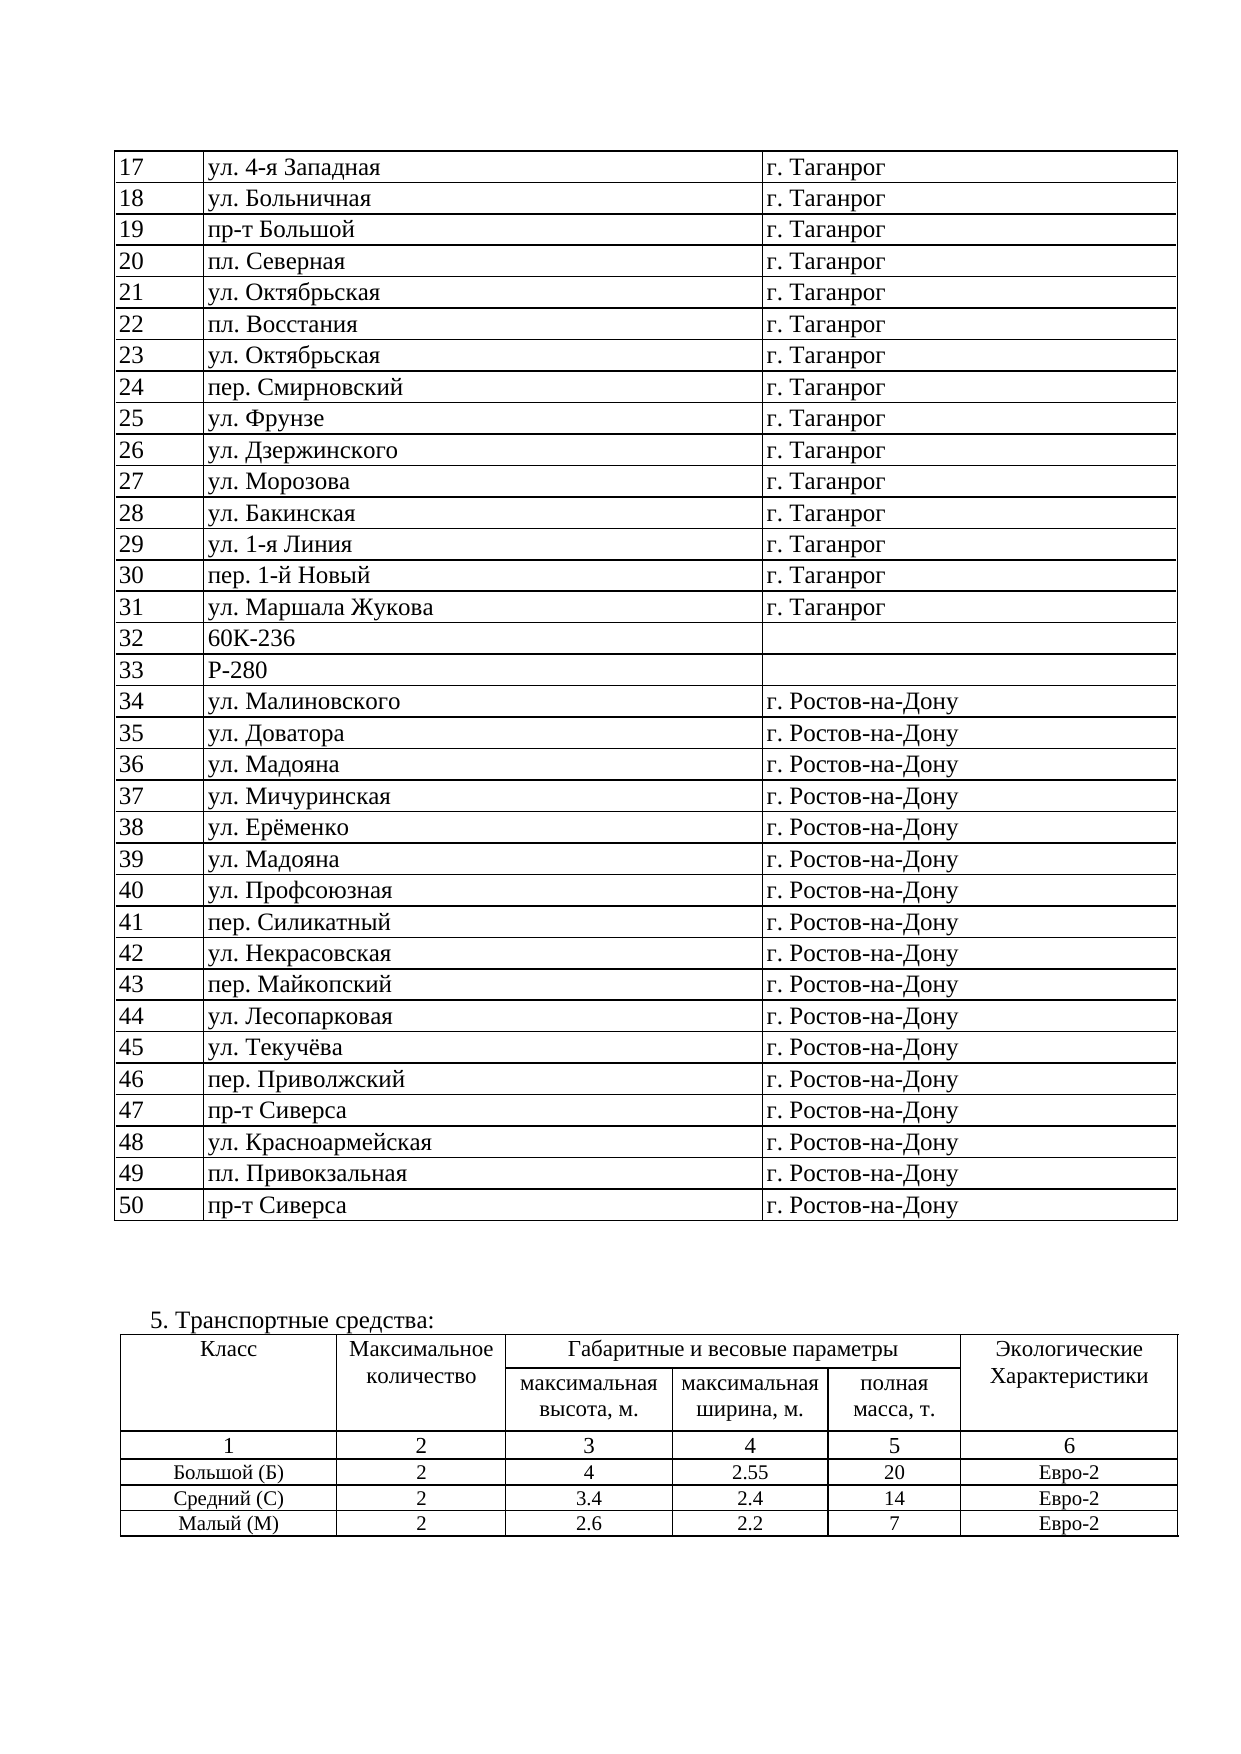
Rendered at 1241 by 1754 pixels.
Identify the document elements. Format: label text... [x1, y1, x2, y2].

table_cell Большой (Б) [121, 1460, 336, 1484]
table_cell ул. Дзержинского [204, 435, 762, 464]
table_cell пр-т Сиверса [204, 1095, 762, 1125]
table_cell 2.6 [506, 1511, 672, 1535]
table_cell 3 [506, 1432, 672, 1458]
table_cell 32 [115, 623, 203, 653]
table_cell г. Таганрог [763, 590, 1177, 622]
table_cell Евро-2 [961, 1460, 1177, 1484]
table_cell 18 [115, 183, 203, 213]
table_cell г. Таганрог [763, 402, 1177, 433]
table_cell 5 [829, 1432, 960, 1458]
table_cell пер. Приволжский [204, 1064, 762, 1094]
table_cell г. Ростов-на-Дону [763, 1094, 1177, 1125]
table_cell ул. Маршала Жукова [204, 592, 762, 622]
table_cell 2 [337, 1511, 505, 1535]
table_cell 20 [115, 245, 203, 276]
table_cell 4 [673, 1432, 827, 1458]
table_cell 2.2 [673, 1511, 827, 1535]
table_cell г. Ростов-на-Дону [763, 779, 1177, 811]
table_cell 23 [115, 340, 203, 370]
table_cell 30 [115, 560, 203, 590]
table_cell 34 [115, 686, 203, 716]
table_cell 33 [115, 654, 203, 685]
table_header Максимальное количество [337, 1335, 505, 1430]
table_cell г. Таганрог [763, 276, 1177, 307]
table_cell г. Таганрог [763, 307, 1177, 339]
table_cell 31 [115, 591, 203, 622]
table_cell г. Ростов-на-Дону [763, 999, 1177, 1031]
table_cell Р-280 [204, 655, 762, 685]
table_cell 6 [961, 1432, 1177, 1458]
table_header Экологические Характеристики [961, 1335, 1177, 1430]
table_cell г. Ростов-на-Дону [763, 968, 1177, 999]
table_cell 27 [115, 466, 203, 496]
table_cell г. Таганрог [763, 433, 1177, 464]
table_cell г. Таганрог [763, 339, 1177, 370]
table_cell пр-т Большой [204, 215, 762, 244]
table_cell 41 [115, 906, 203, 936]
table_cell 60К-236 [204, 623, 762, 653]
table_cell ул. 4-я Западная [204, 152, 762, 181]
table_cell 47 [115, 1095, 203, 1125]
table_cell ул. Малиновского [204, 686, 762, 716]
table_cell полная масса, т. [829, 1369, 960, 1430]
table_cell 28 [115, 497, 203, 527]
table_cell 2 [337, 1432, 505, 1458]
table_cell 44 [115, 1000, 203, 1031]
table_cell ул. Фрунзе [204, 403, 762, 433]
table_cell 25 [115, 403, 203, 433]
table_cell пл. Восстания [204, 309, 762, 339]
table_cell 2.4 [673, 1486, 827, 1509]
table_cell ул. Мичуринская [204, 781, 762, 811]
table_cell 22 [115, 308, 203, 339]
table_cell г. Ростов-на-Дону [763, 842, 1177, 873]
table_cell 7 [829, 1511, 960, 1535]
table_cell г. Таганрог [763, 370, 1177, 402]
table_cell г. Ростов-на-Дону [763, 716, 1177, 748]
table_cell 35 [115, 717, 203, 748]
table_cell максимальная высота, м. [506, 1369, 672, 1430]
table_cell г. Ростов-на-Дону [763, 1125, 1177, 1157]
table_cell пер. Силикатный [204, 907, 762, 936]
table_cell 43 [115, 969, 203, 999]
table_header Класс [121, 1335, 336, 1430]
table_cell 26 [115, 434, 203, 464]
table_cell г. Ростов-на-Дону [763, 1157, 1177, 1188]
table_cell 45 [115, 1032, 203, 1062]
table_cell 37 [115, 780, 203, 811]
table_cell 24 [115, 371, 203, 402]
table_cell 4 [506, 1460, 672, 1484]
table_cell 2 [337, 1486, 505, 1509]
table_cell 49 [115, 1158, 203, 1188]
table_cell ул. Мадояна [204, 749, 762, 779]
table_header Габаритные и весовые параметры [506, 1335, 960, 1367]
table_cell 21 [115, 277, 203, 307]
table_cell г. Ростов-на-Дону [763, 1031, 1177, 1062]
table_cell г. Ростов-на-Дону [763, 685, 1177, 716]
table_cell г. Таганрог [763, 559, 1177, 590]
table_cell г. Таганрог [763, 465, 1177, 496]
table_cell 36 [115, 749, 203, 779]
table_cell г. Ростов-на-Дону [763, 905, 1177, 936]
table_cell г. Таганрог [763, 528, 1177, 559]
table_cell ул. Доватора [204, 718, 762, 748]
table_cell г. Таганрог [763, 181, 1177, 213]
table_cell 39 [115, 843, 203, 873]
table_cell ул. Мадояна [204, 844, 762, 873]
table_cell ул. Некрасовская [204, 938, 762, 968]
table_cell [763, 622, 1177, 653]
table_cell пер. Смирновский [204, 372, 762, 402]
table_cell 40 [115, 875, 203, 905]
table_cell Евро-2 [961, 1486, 1177, 1509]
table_cell Средний (С) [121, 1486, 336, 1509]
table_cell г. Ростов-на-Дону [763, 1062, 1177, 1094]
table_cell г. Таганрог [763, 496, 1177, 527]
table_cell г. Ростов-на-Дону [763, 874, 1177, 905]
table_cell Малый (М) [121, 1511, 336, 1535]
table_cell 2.55 [673, 1460, 827, 1484]
table_cell пл. Привокзальная [204, 1158, 762, 1188]
table_cell ул. Профсоюзная [204, 875, 762, 905]
table_cell 46 [115, 1063, 203, 1094]
table_cell 38 [115, 812, 203, 842]
table_cell пр-т Сиверса [204, 1190, 762, 1219]
table_cell г. Ростов-на-Дону [763, 748, 1177, 779]
table_cell г. Таганрог [763, 152, 1177, 181]
table_cell г. Ростов-на-Дону [763, 1188, 1177, 1219]
table_cell г. Ростов-на-Дону [763, 936, 1177, 968]
table_cell пер. Майкопский [204, 970, 762, 999]
table_cell 3.4 [506, 1486, 672, 1509]
table_cell ул. Бакинская [204, 498, 762, 527]
table_cell максимальная ширина, м. [673, 1369, 827, 1430]
table_cell 19 [115, 214, 203, 244]
table_cell 14 [829, 1486, 960, 1509]
table_cell ул. Морозова [204, 466, 762, 496]
table_cell ул. Текучёва [204, 1032, 762, 1062]
table_cell 42 [115, 938, 203, 968]
table_cell [763, 653, 1177, 685]
table_cell ул. Ерёменко [204, 812, 762, 842]
table_cell 48 [115, 1126, 203, 1157]
table_cell ул. Лесопарковая [204, 1001, 762, 1031]
table_cell 17 [115, 152, 203, 181]
table_cell Евро-2 [961, 1511, 1177, 1535]
table_cell г. Ростов-на-Дону [763, 811, 1177, 842]
text 5. Транспортные средства: [150, 1305, 1090, 1334]
table_cell 20 [829, 1460, 960, 1484]
table_cell ул. Больничная [204, 183, 762, 213]
table_cell ул. Красноармейская [204, 1127, 762, 1157]
table_cell г. Таганрог [763, 213, 1177, 244]
table_cell 2 [337, 1460, 505, 1484]
table_cell ул. Октябрьская [204, 340, 762, 370]
table_cell 29 [115, 529, 203, 559]
table_cell ул. Октябрьская [204, 277, 762, 307]
table_cell г. Таганрог [763, 244, 1177, 276]
table_cell 1 [121, 1432, 336, 1458]
table_cell 50 [115, 1189, 203, 1219]
table_cell пер. 1-й Новый [204, 561, 762, 590]
table_cell пл. Северная [204, 246, 762, 276]
table_cell ул. 1-я Линия [204, 529, 762, 559]
